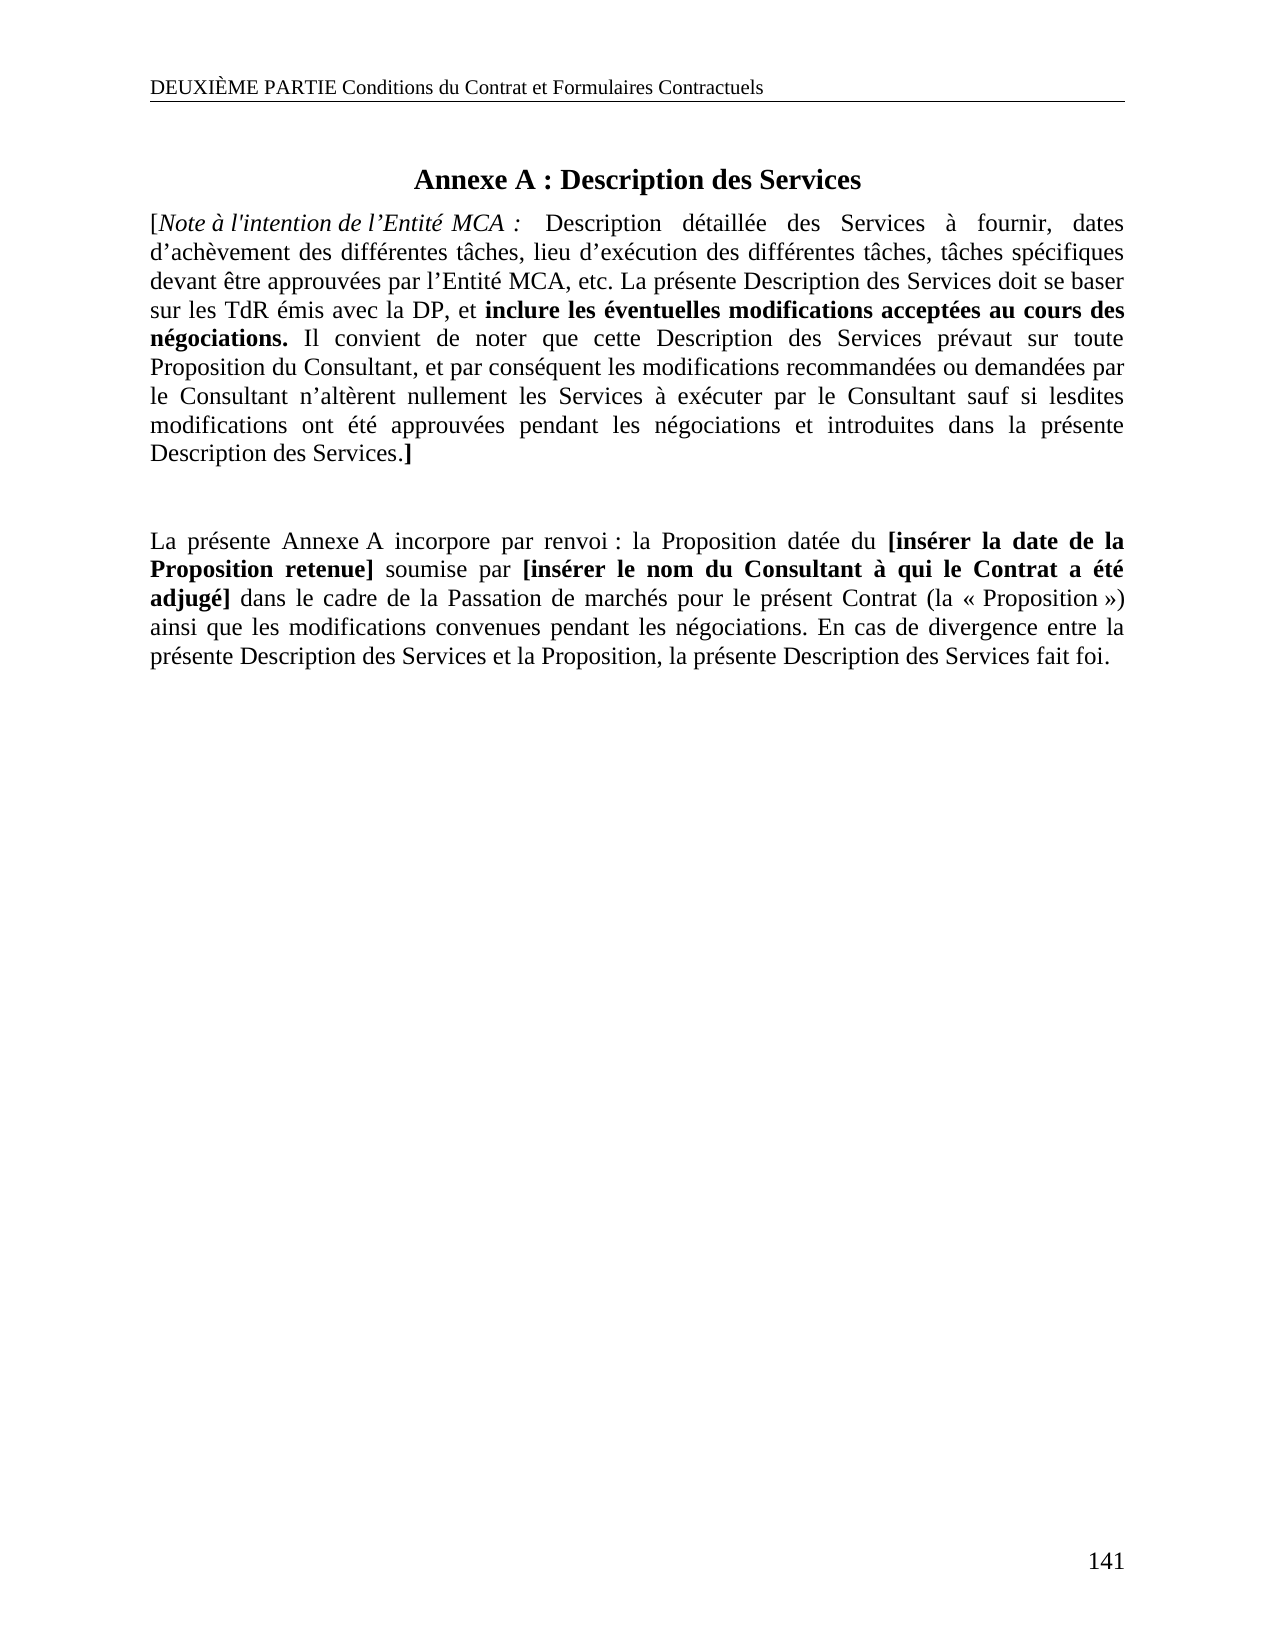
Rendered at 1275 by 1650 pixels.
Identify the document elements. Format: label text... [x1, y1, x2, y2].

text La présente Annexe A incorpore par renvoi : la Proposition datée du [insérer la date de la Proposition retenue] soumise par [insérer le nom du Consultant à qui le Contrat a été adjugé] dans le cadre de la Passation de marchés pour le présent Contrat (la « Proposition ») ainsi que les modifications convenues pendant les négociations. En cas de divergence entre la présente Description des Services et la Proposition, la présente Description des Services fait foi. [150, 526, 1125, 669]
subtitle Annexe A : Description des Services [150, 162, 1125, 196]
text [Note à l'intention de l’Entité MCA : Description détaillée des Services à fournir, dates d’achèvement des différentes tâches, lieu d’exécution des différentes tâches, tâches spécifiques devant être approuvées par l’Entité MCA, etc. La présente Description des Services doit se baser sur les TdR émis avec la DP, et inclure les éventuelles modifications acceptées au cours des négociations. Il convient de noter que cette Description des Services prévaut sur toute Proposition du Consultant, et par conséquent les modifications recommandées ou demandées par le Consultant n’altèrent nullement les Services à exécuter par le Consultant sauf si lesdites modifications ont été approuvées pendant les négociations et introduites dans la présente Description des Services.] [150, 208, 1125, 467]
